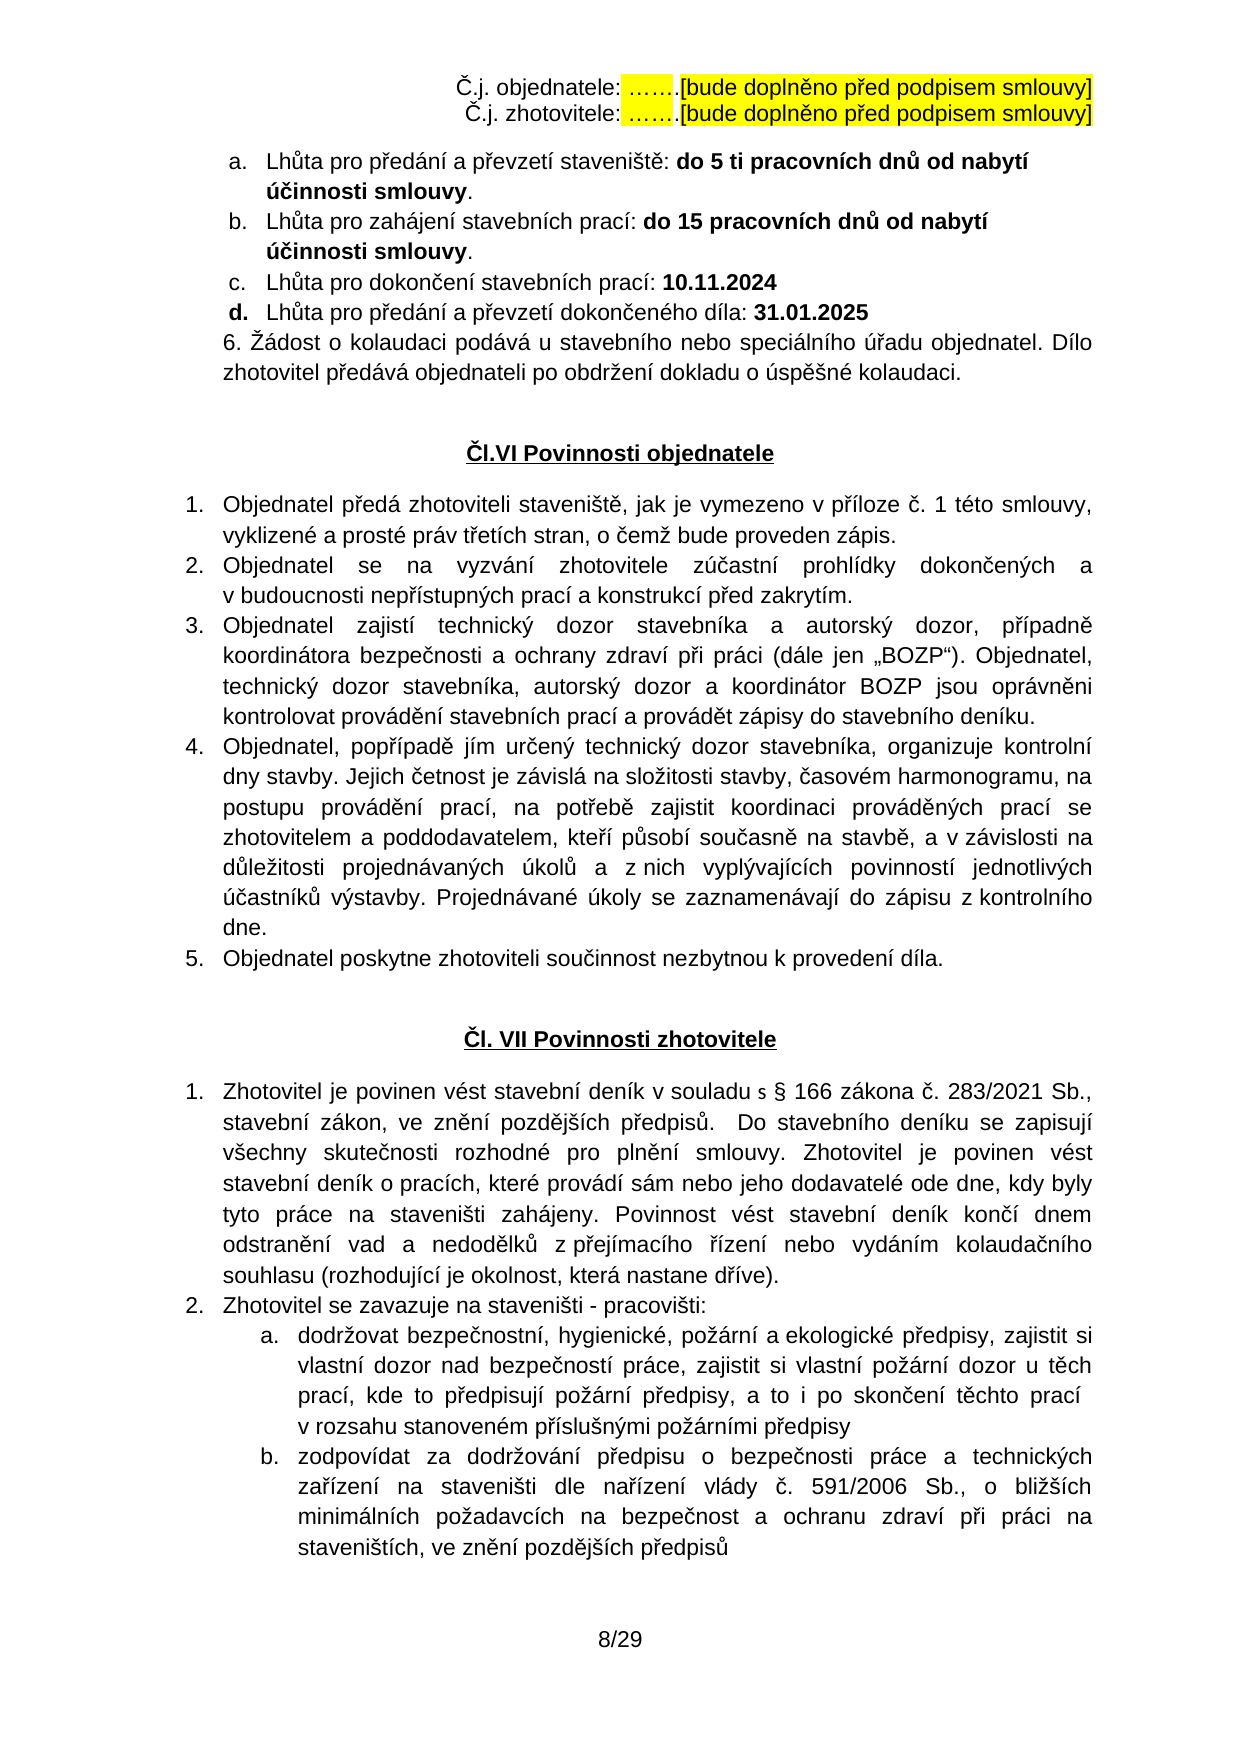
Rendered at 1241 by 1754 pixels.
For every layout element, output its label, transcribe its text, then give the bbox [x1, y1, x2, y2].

list Lhůta pro předání a převzetí staveniště: do 5 ti pracovních dnů od nabytí účinnosti smlouvy. [228, 148, 1093, 204]
list dodržovat bezpečnostní, hygienické, požární a ekologické předpisy, zajistit si vlastní dozor nad bezpečností práce, zajistit si vlastní požární dozor u těch prací, kde to předpisují požární předpisy, a to i po skončení těchto prací v rozsahu stanoveném příslušnými požárními předpisy [260, 1322, 1093, 1439]
text 6. Žádost o kolaudaci podává u stavebního nebo speciálního úřadu objednatel. Dílo zhotovitel předává objednateli po obdržení dokladu o úspěšné kolaudaci. [223, 329, 1093, 385]
list Objednatel, popřípadě jím určený technický dozor stavebníka, organizuje kontrolní dny stavby. Jejich četnost je závislá na složitosti stavby, časovém harmonogramu, na postupu provádění prací, na potřebě zajistit koordinaci prováděných prací se zhotovitelem a poddodavatelem, kteří působí současně na stavbě, a v závislosti na důležitosti projednávaných úkolů a z nich vyplývajících povinností jednotlivých účastníků výstavby. Projednávané úkoly se zaznamenávají do zápisu z kontrolního dne. [185, 733, 1093, 941]
list Lhůta pro předání a převzetí dokončeného díla: 31.01.2025 [228, 299, 1093, 325]
list zodpovídat za dodržování předpisu o bezpečnosti práce a technických zařízení na staveništi dle nařízení vlády č. 591/2006 Sb., o bližších minimálních požadavcích na bezpečnost a ochranu zdraví při práci na staveništích, ve znění pozdějších předpisů [260, 1443, 1093, 1560]
list Objednatel poskytne zhotoviteli součinnost nezbytnou k provedení díla. [185, 944, 1093, 971]
text Čl.VI Povinnosti objednatele [148, 440, 1093, 467]
list Lhůta pro zahájení stavebních prací: do 15 pracovních dnů od nabytí účinnosti smlouvy. [228, 208, 1093, 264]
list Lhůta pro dokončení stavebních prací: 10.11.2024 [228, 268, 1093, 295]
list Objednatel se na vyzvání zhotovitele zúčastní prohlídky dokončených a v budoucnosti nepřístupných prací a konstrukcí před zakrytím. [185, 552, 1093, 608]
list Zhotovitel je povinen vést stavební deník v souladu s § 166 zákona č. 283/2021 Sb., stavební zákon, ve znění pozdějších předpisů. Do stavebního deníku se zapisují všechny skutečnosti rozhodné pro plnění smlouvy. Zhotovitel je povinen vést stavební deník o pracích, které provádí sám nebo jeho dodavatelé ode dne, kdy byly tyto práce na staveništi zahájeny. Povinnost vést stavební deník končí dnem odstranění vad a nedodělků z přejímacího řízení nebo vydáním kolaudačního souhlasu (rozhodující je okolnost, která nastane dříve). [185, 1077, 1093, 1288]
list Zhotovitel se zavazuje na staveništi - pracovišti: [185, 1292, 1093, 1318]
list Objednatel předá zhotoviteli staveniště, jak je vymezeno v příloze č. 1 této smlouvy, vyklizené a prosté práv třetích stran, o čemž bude proveden zápis. [185, 491, 1093, 548]
text Čl. VII Povinnosti zhotovitele [148, 1026, 1093, 1052]
list Objednatel zajistí technický dozor stavebníka a autorský dozor, případně koordinátora bezpečnosti a ochrany zdraví při práci (dále jen „BOZP“). Objednatel, technický dozor stavebníka, autorský dozor a koordinátor BOZP jsou oprávněni kontrolovat provádění stavebních prací a provádět zápisy do stavebního deníku. [185, 612, 1093, 729]
